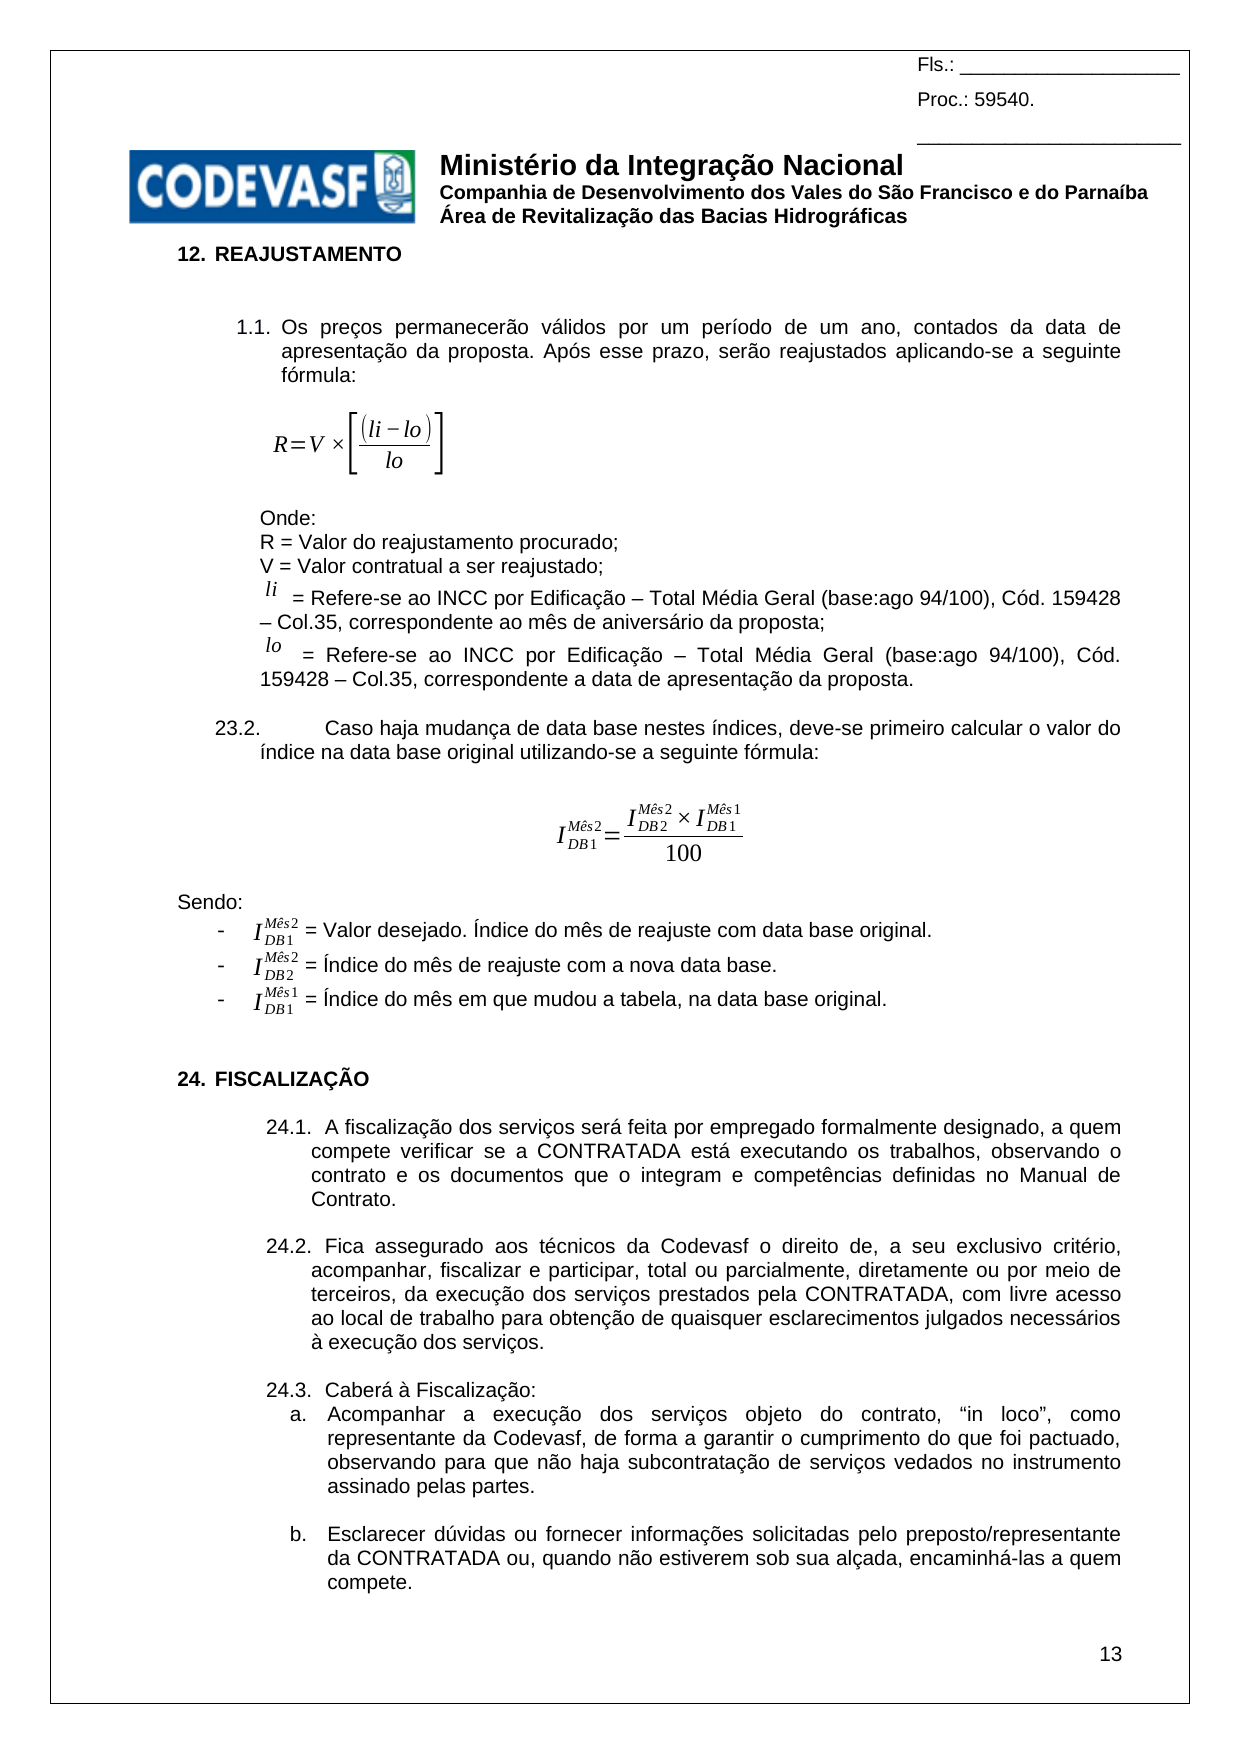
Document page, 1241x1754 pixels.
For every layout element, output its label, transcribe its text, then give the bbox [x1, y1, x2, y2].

subtitle Fica assegurado aos técnicos da Codevasf o direito de, a seu exclusivo critério, acompanhar, fiscalizar e participar, total ou parcialmente, diretamente ou por meio de terceiros, da execução dos serviços prestados pela CONTRATADA, com livre acesso ao local de trabalho para obtenção de quaisquer esclarecimentos julgados necessários à execução dos serviços. [266, 1234, 1122, 1354]
subtitle Caso haja mudança de data base nestes índices, deve-se primeiro calcular o valor do índice na data base original utilizando-se a seguinte fórmula: [214, 716, 1122, 763]
list = Valor desejado. Índice do mês de reajuste com data base original. [214, 914, 1122, 949]
subtitle = Refere-se ao INCC por Edificação – Total Média Geral (base:ago 94/100), Cód. 159428 – Col.35, correspondente ao mês de aniversário da proposta; [259, 578, 1122, 634]
subtitle Acompanhar a execução dos serviços objeto do contrato, “in loco”, como representante da Codevasf, de forma a garantir o cumprimento do que foi pactuado, observando para que não haja subcontratação de serviços vedados no instrumento assinado pelas partes. [289, 1402, 1122, 1498]
subtitle V = Valor contratual a ser reajustado; [259, 554, 1122, 578]
subtitle FISCALIZAÇÃO [177, 1067, 1122, 1091]
subtitle R = Valor do reajustamento procurado; [259, 530, 1122, 554]
text Sendo: [177, 890, 1122, 914]
subtitle Onde: [259, 506, 1122, 530]
list = Índice do mês de reajuste com a nova data base. [214, 949, 1122, 984]
subtitle Esclarecer dúvidas ou fornecer informações solicitadas pelo preposto/representante da CONTRATADA ou, quando não estiverem sob sua alçada, encaminhá-las a quem compete. [289, 1522, 1122, 1594]
subtitle Caberá à Fiscalização: [266, 1378, 1122, 1402]
subtitle A fiscalização dos serviços será feita por empregado formalmente designado, a quem compete verificar se a CONTRATADA está executando os trabalhos, observando o contrato e os documentos que o integram e competências definidas no Manual de Contrato. [266, 1114, 1122, 1210]
subtitle = Refere-se ao INCC por Edificação – Total Média Geral (base:ago 94/100), Cód. 159428 – Col.35, correspondente a data de apresentação da proposta. [259, 634, 1122, 691]
subtitle REAJUSTAMENTO [177, 242, 1122, 266]
list = Índice do mês em que mudou a tabela, na data base original. [214, 984, 1122, 1019]
subtitle Os preços permanecerão válidos por um período de um ano, contados da data de apresentação da proposta. Após esse prazo, serão reajustados aplicando-se a seguinte fórmula: [236, 315, 1122, 387]
picture [129, 150, 417, 226]
